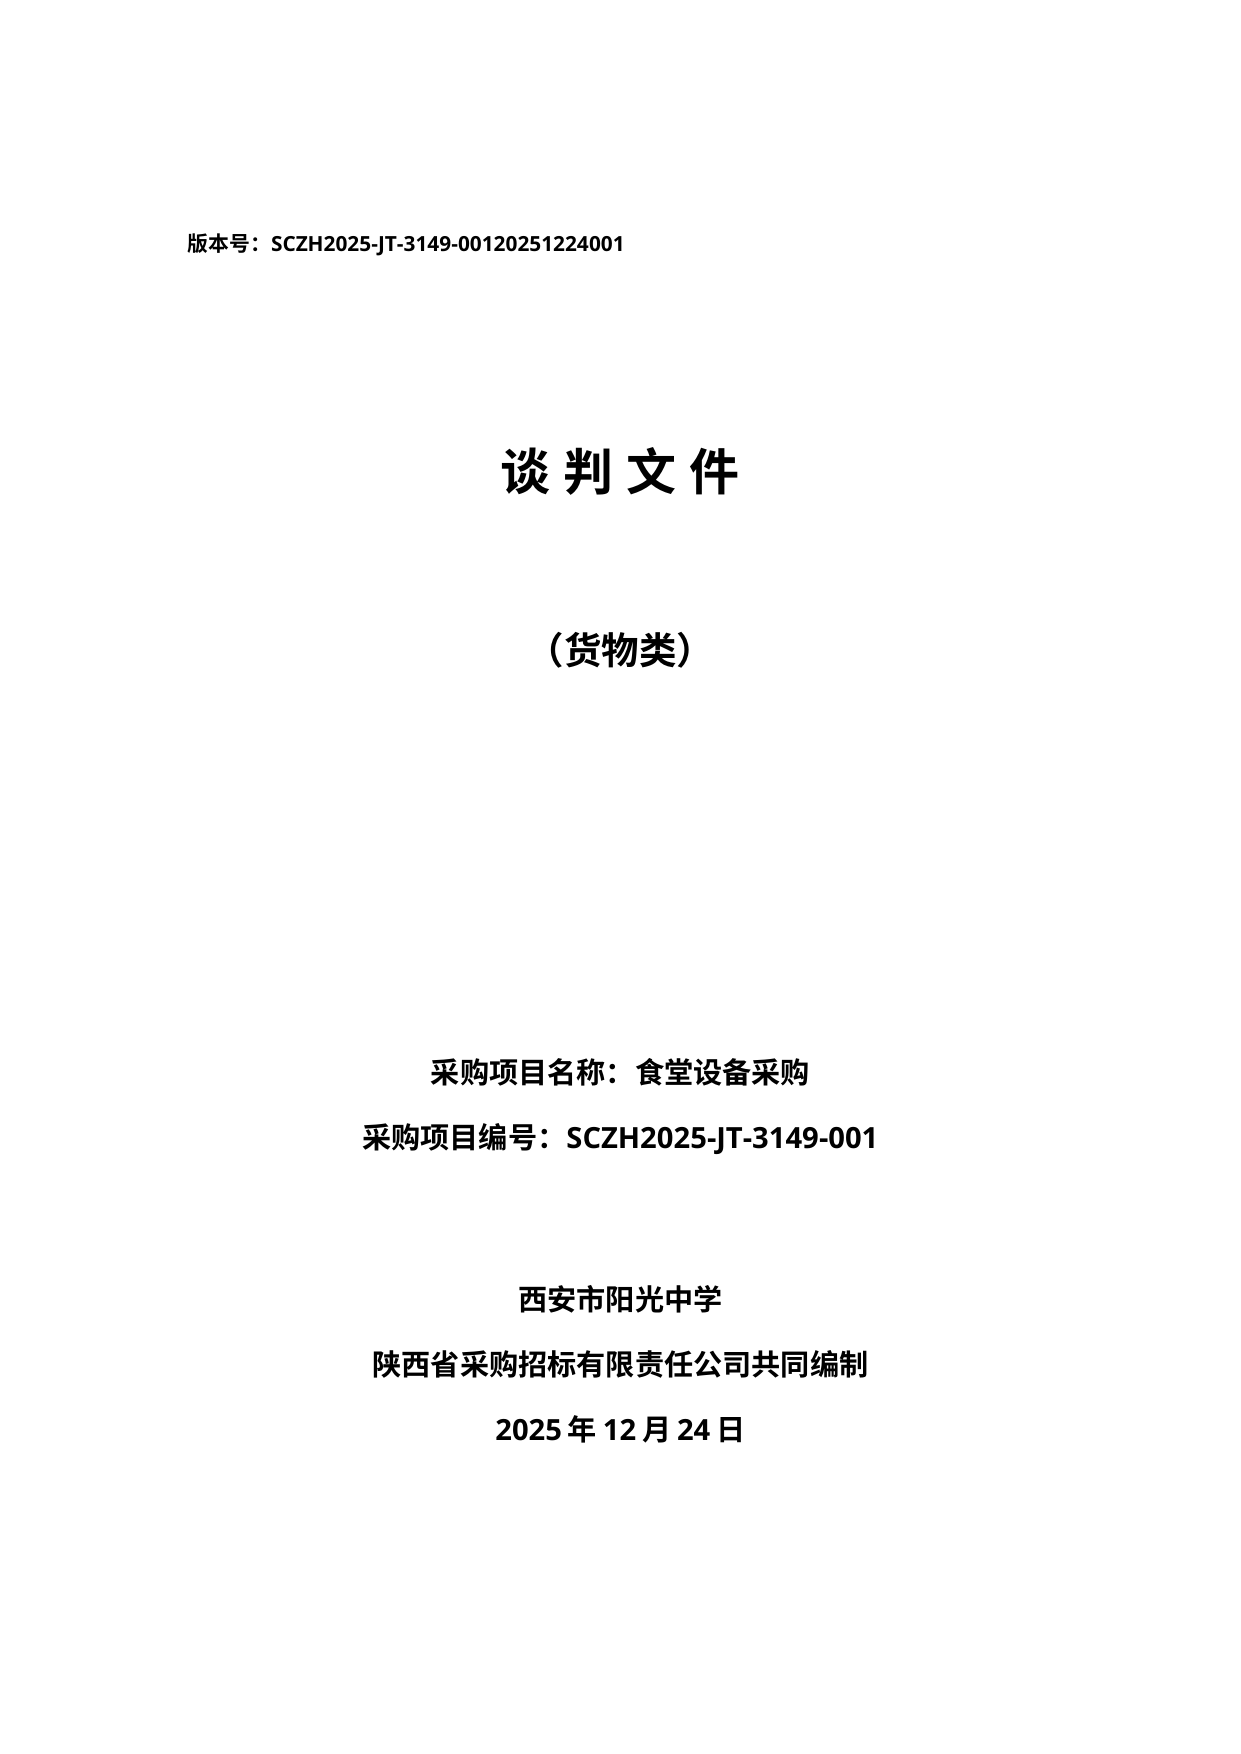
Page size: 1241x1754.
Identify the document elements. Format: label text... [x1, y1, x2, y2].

text 采购项目编号：SCZH2025-JT-3149-001 [187, 1104, 1053, 1267]
text （货物类） [187, 617, 1053, 1039]
text 2025年12月24日 [187, 1397, 1053, 1462]
text 陕西省采购招标有限责任公司共同编制 [187, 1332, 1053, 1397]
text 采购项目名称：食堂设备采购 [187, 1039, 1053, 1104]
text 谈 判 文 件 [187, 422, 1053, 617]
text 版本号：SCZH2025-JT-3149-00120251224001 [187, 227, 1053, 422]
text 西安市阳光中学 [187, 1267, 1053, 1332]
